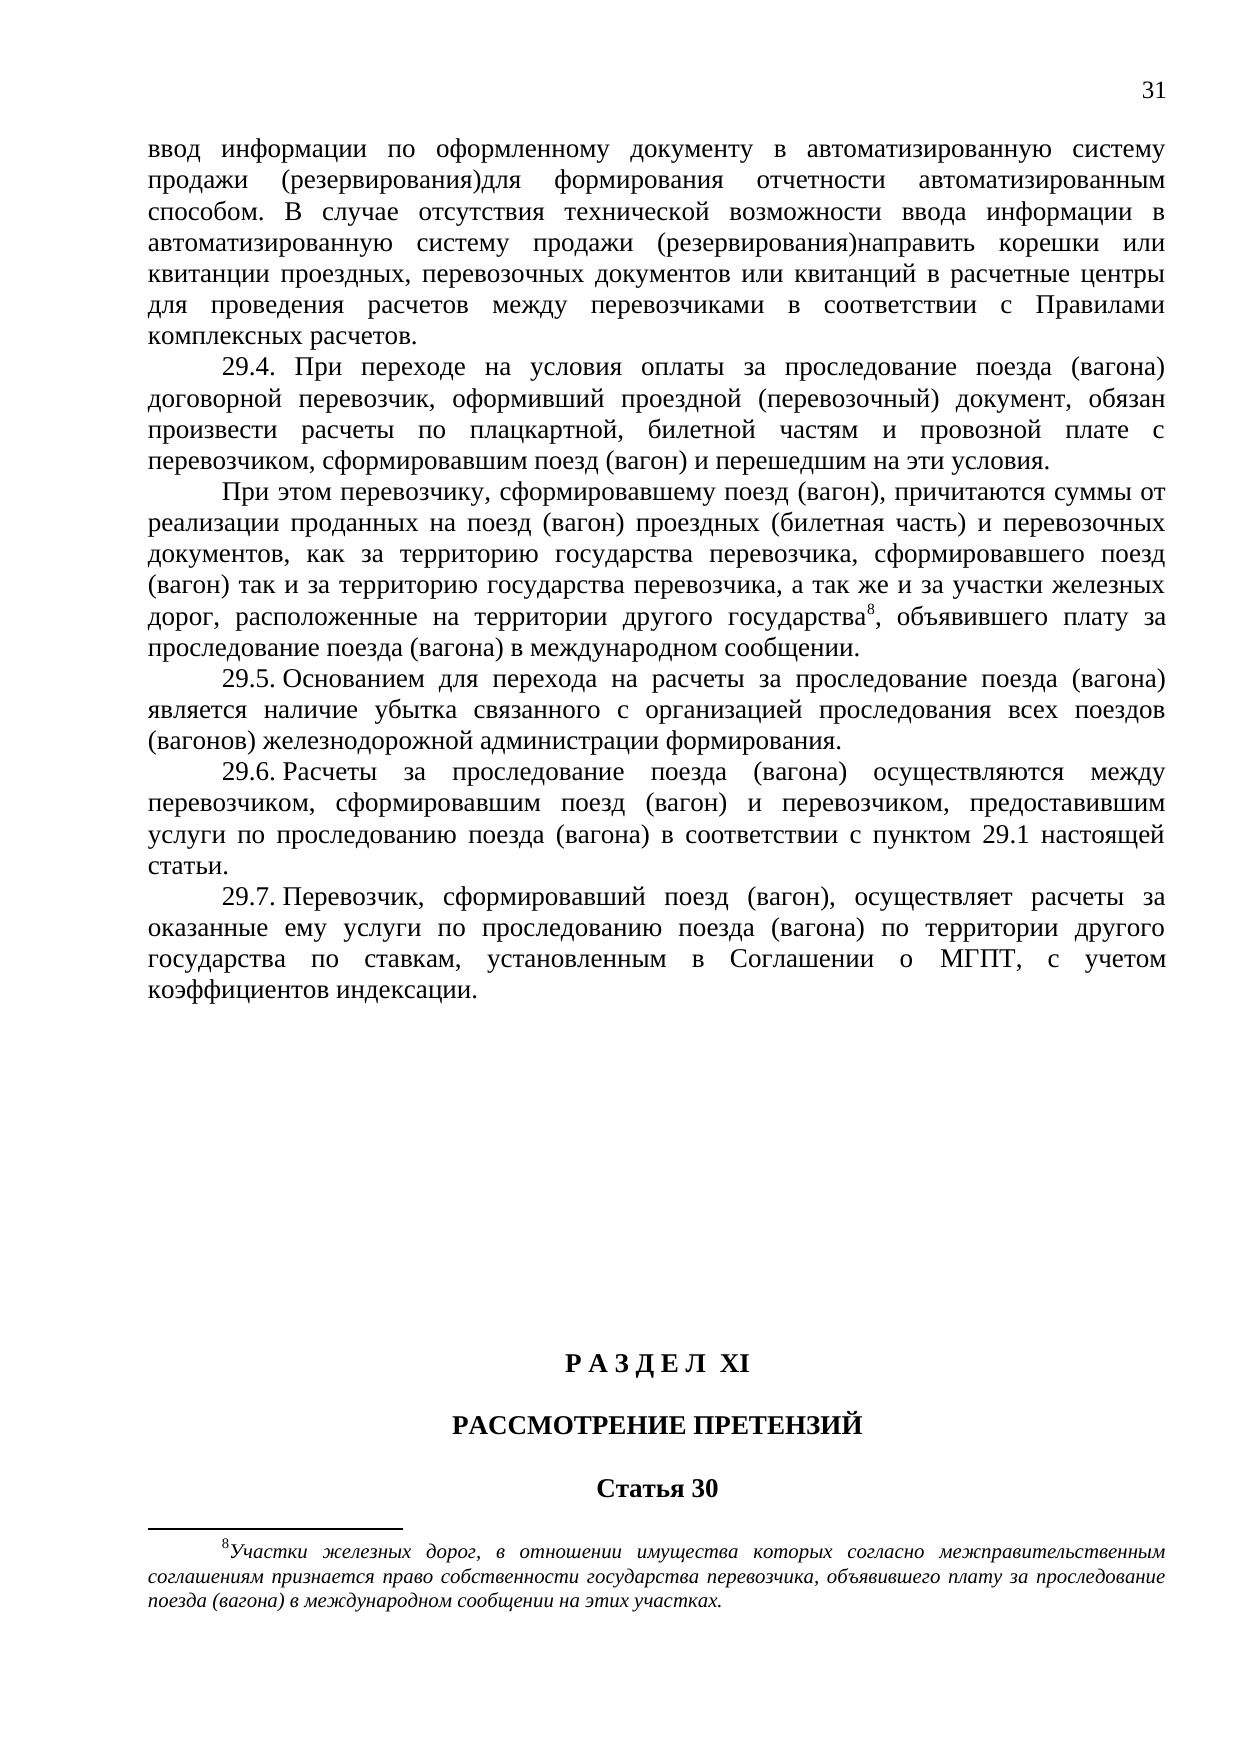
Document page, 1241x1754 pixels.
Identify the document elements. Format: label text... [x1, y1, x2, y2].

text Р А З Д Е Л XI [148, 1347, 1167, 1378]
text 29.7. Перевозчик, сформировавший поезд (вагон), осуществляет расчеты за оказанные ему услуги по проследованию поезда (вагона) по территории другого государства по ставкам, установленным в Соглашении о МГПТ, с учетом коэффициентов индексации. [148, 880, 1167, 1004]
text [148, 132, 1167, 351]
text Статья 30 [148, 1472, 1167, 1503]
text 29.4. При переходе на условия оплаты за проследование поезда (вагона) договорной перевозчик, оформивший проездной (перевозочный) документ, обязан произвести расчеты по плацкартной, билетной частям и провозной плате с перевозчиком, сформировавшим поезд (вагон) и перешедшим на эти условия. [148, 351, 1167, 475]
text При этом перевозчику, сформировавшему поезд (вагон), причитаются суммы от реализации проданных на поезд (вагон) проездных (билетная часть) и перевозочных документов, как за территорию государства перевозчика, сформировавшего поезд (вагон) так и за территорию государства перевозчика, а так же и за участки железных дорог, расположенные на территории другого государства, объявившего плату за проследование поезда (вагона) в международном сообщении. [148, 475, 1167, 662]
text 29.5. Основанием для перехода на расчеты за проследование поезда (вагона) является наличие убытка связанного с организацией проследования всех поездов (вагонов) железнодорожной администрации формирования. [148, 662, 1167, 755]
text 29.6. Расчеты за проследование поезда (вагона) осуществляются между перевозчиком, сформировавшим поезд (вагон) и перевозчиком, предоставившим услуги по проследованию поезда (вагона) в соответствии с пунктом 29.1 настоящей статьи. [148, 755, 1167, 880]
text РАССМОТРЕНИЕ ПРЕТЕНЗИЙ [148, 1409, 1167, 1441]
